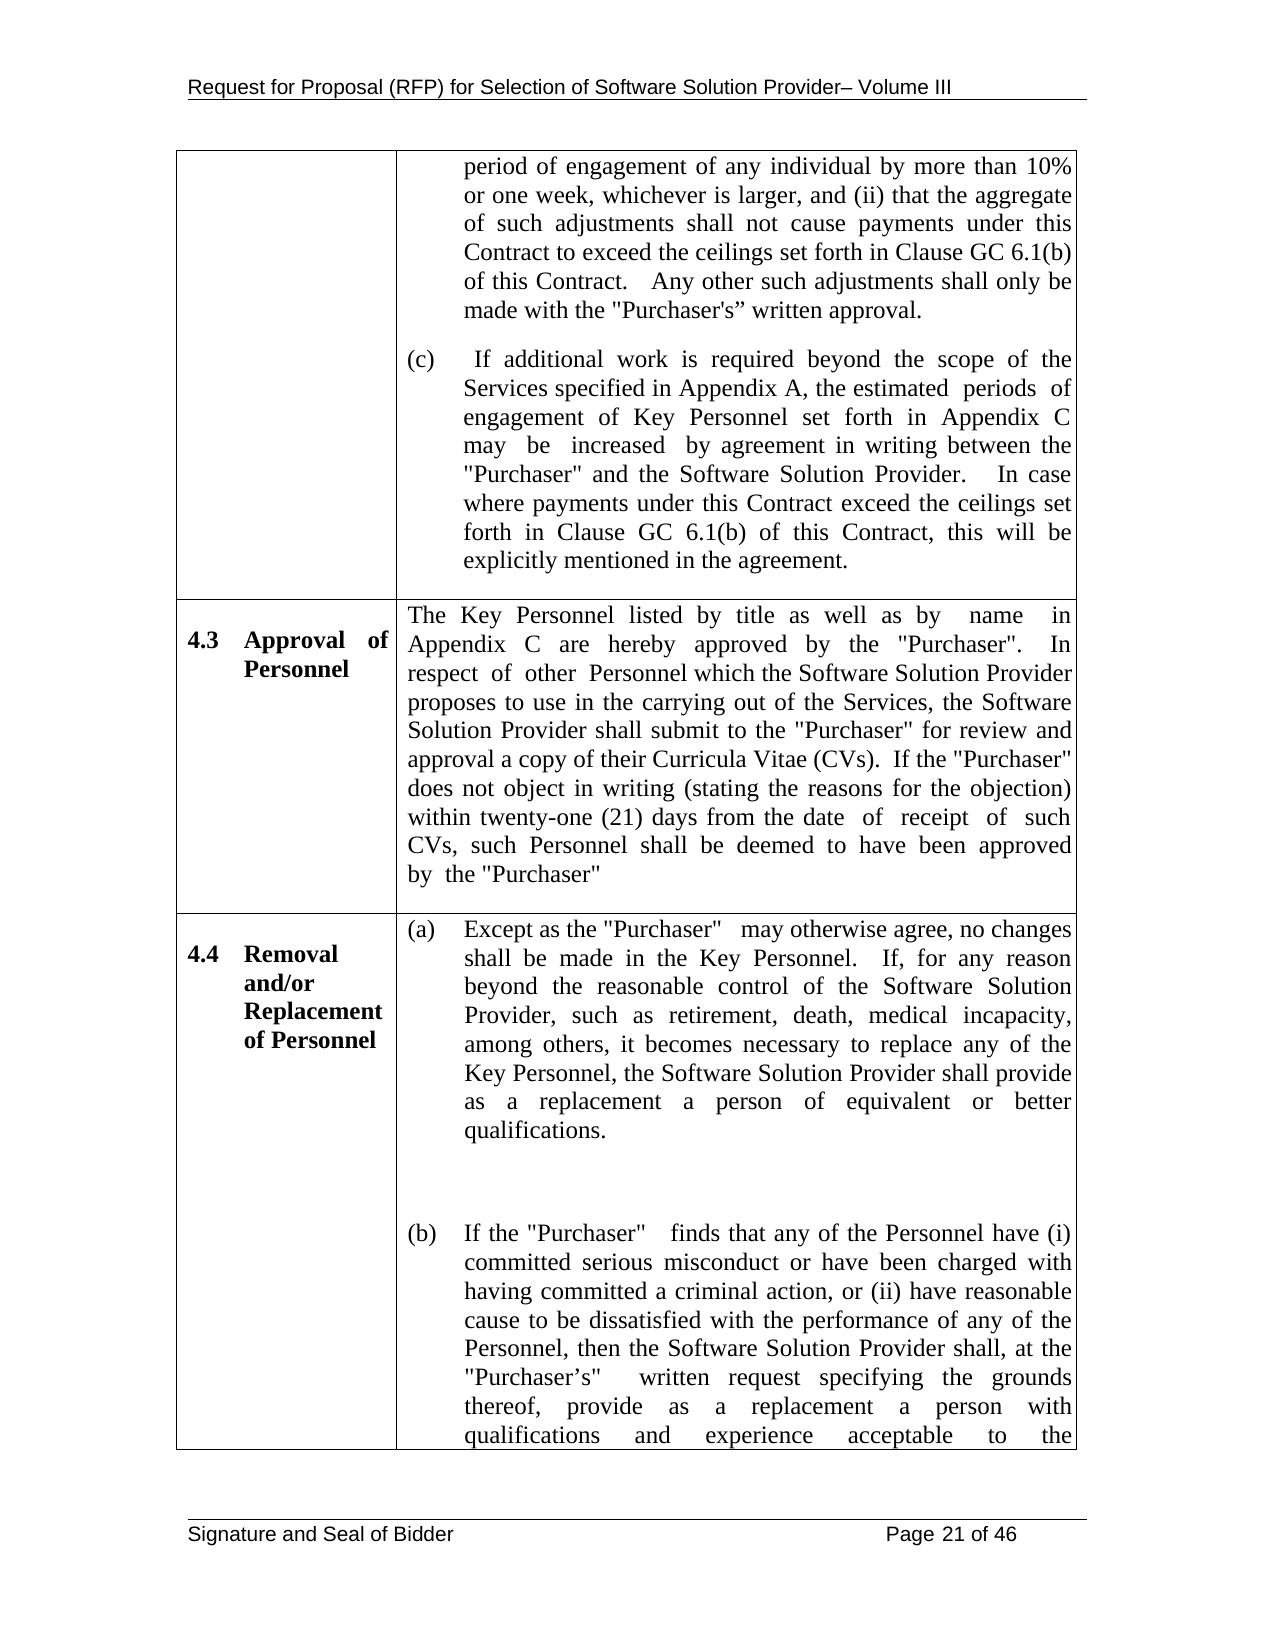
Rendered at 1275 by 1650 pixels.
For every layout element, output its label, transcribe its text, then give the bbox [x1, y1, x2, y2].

table_cell 4.3 Approval of Personnel [177, 600, 396, 913]
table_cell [177, 914, 396, 1448]
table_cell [397, 151, 1076, 599]
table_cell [177, 151, 396, 599]
table_cell The Key Personnel listed by title as well as by name in Appendix C are hereby approved by the "Purchaser". In respect of other Personnel which the Software Solution Provider proposes to use in the carrying out of the Services, the Software Solution Provider shall submit to the "Purchaser" for review and approval a copy of their Curricula Vitae (CVs). If the "Purchaser" does not object in writing (stating the reasons for the objection) within twenty-one (21) days from the date of receipt of such CVs, such Personnel shall be deemed to have been approved by the "Purchaser" [397, 600, 1076, 913]
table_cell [397, 914, 1076, 1448]
